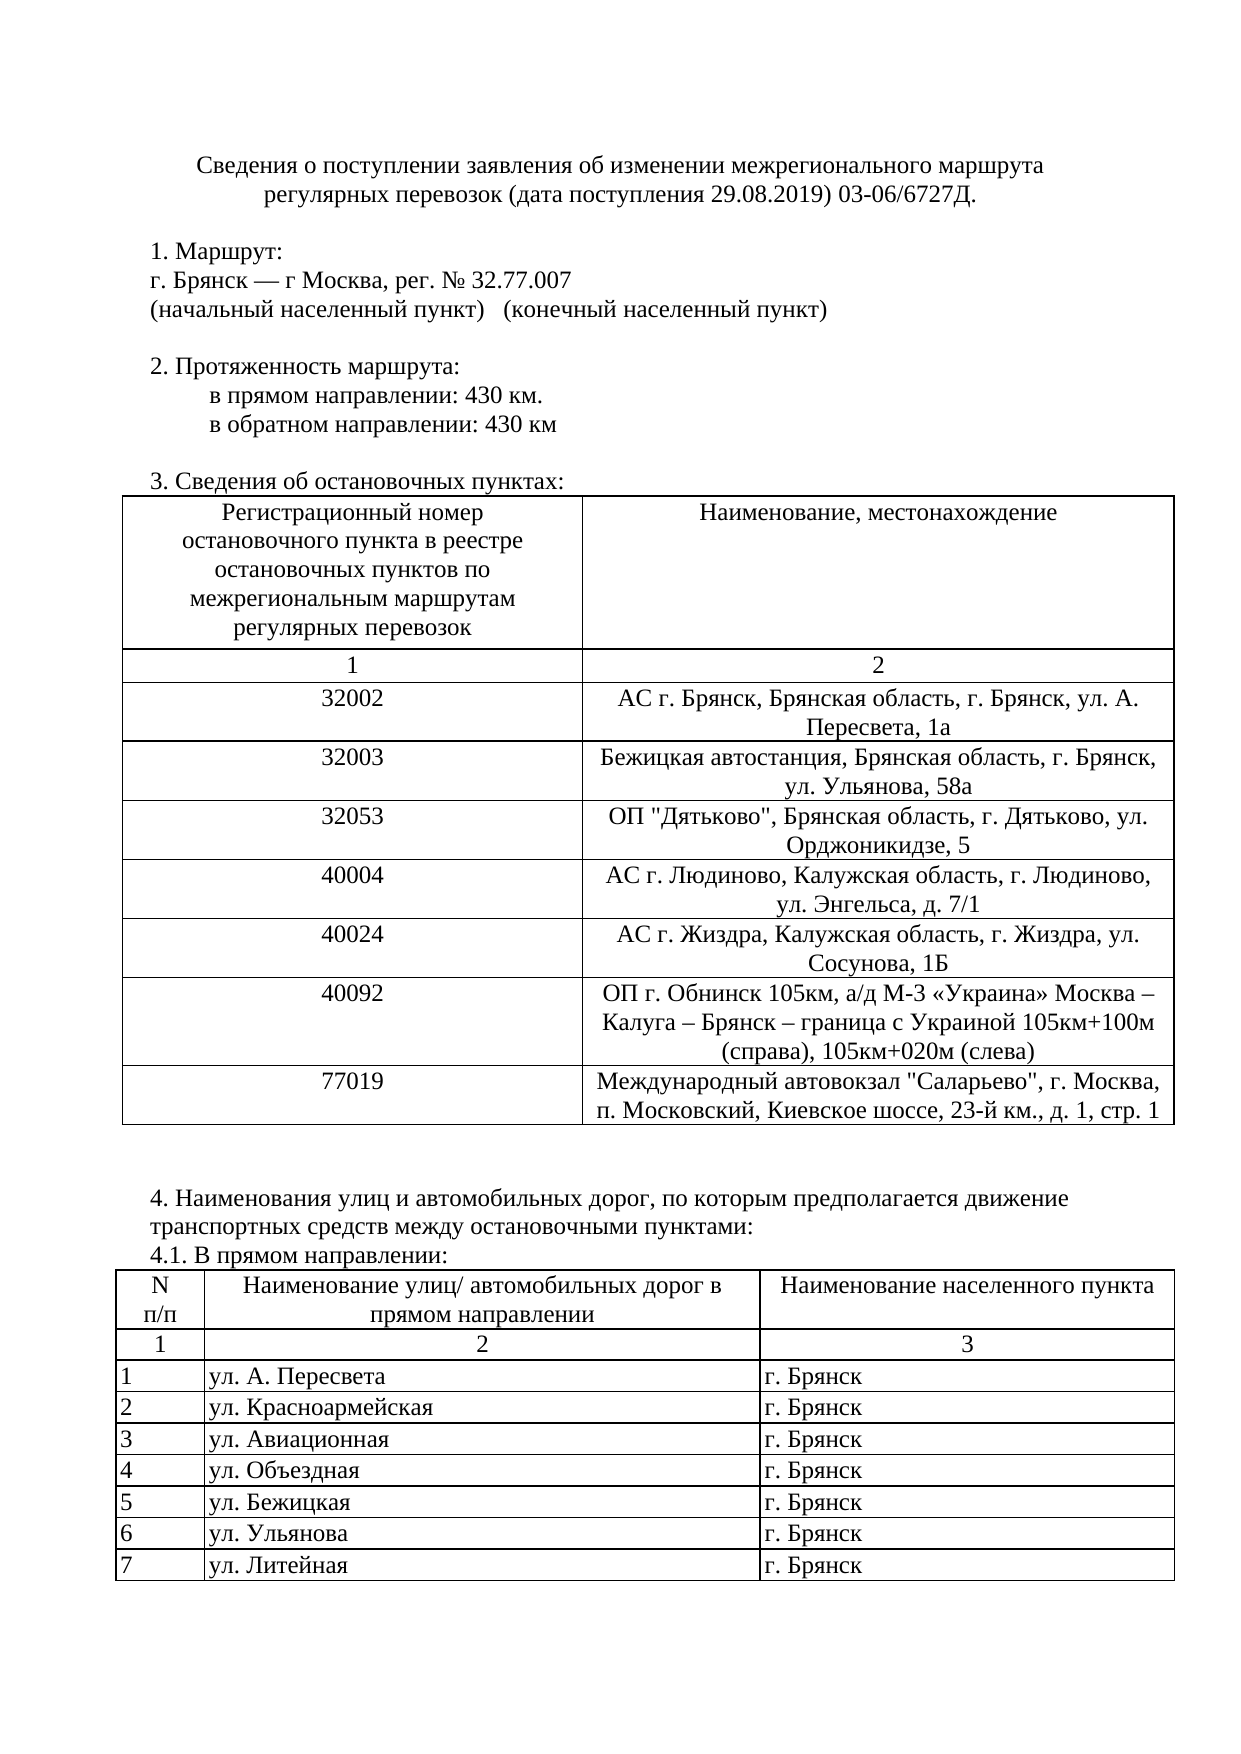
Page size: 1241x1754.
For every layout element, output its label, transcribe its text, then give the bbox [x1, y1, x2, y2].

table_cell 32003 [123, 742, 582, 799]
table_cell г. Брянск [761, 1550, 1174, 1579]
table_header Наименование населенного пункта [761, 1271, 1174, 1328]
table_cell 1 [117, 1361, 204, 1391]
table_cell ОП г. Обнинск 105км, а/д М-3 «Украина» Москва – Калуга – Брянск – граница с Украиной 105км+100м (справа), 105км+020м (слева) [583, 978, 1173, 1064]
text Сведения о поступлении заявления об изменении межрегионального маршрута регулярных перевозок (дата поступления 29.08.2019) 03-06/6727Д. [150, 150, 1090, 207]
table_cell 2 [117, 1392, 204, 1422]
table_cell 40004 [123, 860, 582, 918]
table_cell 6 [117, 1518, 204, 1548]
table_cell АС г. Жиздра, Калужская область, г. Жиздра, ул. Сосунова, 1Б [583, 919, 1173, 977]
text г. Брянск — г Москва, рег. № 32.77.007 [150, 265, 1090, 294]
table_cell ул. Бежицкая [205, 1487, 759, 1517]
table_cell ул. Литейная [205, 1550, 759, 1579]
table_cell 2 [583, 650, 1173, 681]
text (начальный населенный пункт) (конечный населенный пункт) [150, 294, 1090, 322]
text 1. Маршрут: [150, 236, 1090, 265]
table_cell Бежицкая автостанция, Брянская область, г. Брянск, ул. Ульянова, 58а [583, 742, 1173, 799]
table_header Регистрационный номер остановочного пункта в реестре остановочных пунктов по межрегиональным маршрутам регулярных перевозок [123, 497, 582, 648]
text в прямом направлении: 430 км. [150, 380, 1090, 409]
table_cell ул. Авиационная [205, 1424, 759, 1454]
table_cell 3 [761, 1330, 1174, 1359]
table_cell 40024 [123, 919, 582, 977]
table_cell г. Брянск [761, 1424, 1174, 1454]
table_cell 32053 [123, 801, 582, 858]
text 4.1. В прямом направлении: [150, 1240, 1090, 1269]
table_cell 5 [117, 1487, 204, 1517]
table_cell 4 [117, 1455, 204, 1485]
table_cell г. Брянск [761, 1518, 1174, 1548]
table_cell г. Брянск [761, 1487, 1174, 1517]
table_cell 7 [117, 1550, 204, 1579]
table_cell 77019 [123, 1066, 582, 1123]
table_cell г. Брянск [761, 1455, 1174, 1485]
text в обратном направлении: 430 км [150, 409, 1090, 437]
text 2. Протяженность маршрута: [150, 351, 1090, 380]
table_cell ул. Ульянова [205, 1518, 759, 1548]
text 4. Наименования улиц и автомобильных дорог, по которым предполагается движение транспортных средств между остановочными пунктами: [150, 1183, 1090, 1240]
table_header Наименование улиц/ автомобильных дорог в прямом направлении [205, 1271, 759, 1328]
table_cell АС г. Людиново, Калужская область, г. Людиново, ул. Энгельса, д. 7/1 [583, 860, 1173, 918]
table_header Наименование, местонахождение [583, 497, 1173, 648]
table_cell г. Брянск [761, 1361, 1174, 1391]
table_cell ОП "Дятьково", Брянская область, г. Дятьково, ул. Орджоникидзе, 5 [583, 801, 1173, 858]
table_cell 1 [117, 1330, 204, 1359]
text 3. Сведения об остановочных пунктах: [150, 466, 1090, 495]
table_cell Международный автовокзал "Саларьево", г. Москва, п. Московский, Киевское шоссе, 23-й км., д. 1, стр. 1 [583, 1066, 1173, 1123]
table_cell 32002 [123, 683, 582, 740]
table_cell 40092 [123, 978, 582, 1064]
table_cell ул. Красноармейская [205, 1392, 759, 1422]
table_cell 1 [123, 650, 582, 681]
table_cell 2 [205, 1330, 759, 1359]
table_cell ул. А. Пересвета [205, 1361, 759, 1391]
table_cell г. Брянск [761, 1392, 1174, 1422]
table_cell 3 [117, 1424, 204, 1454]
table_cell ул. Объездная [205, 1455, 759, 1485]
table_cell АС г. Брянск, Брянская область, г. Брянск, ул. А. Пересвета, 1а [583, 683, 1173, 740]
table_header N п/п [117, 1271, 204, 1328]
